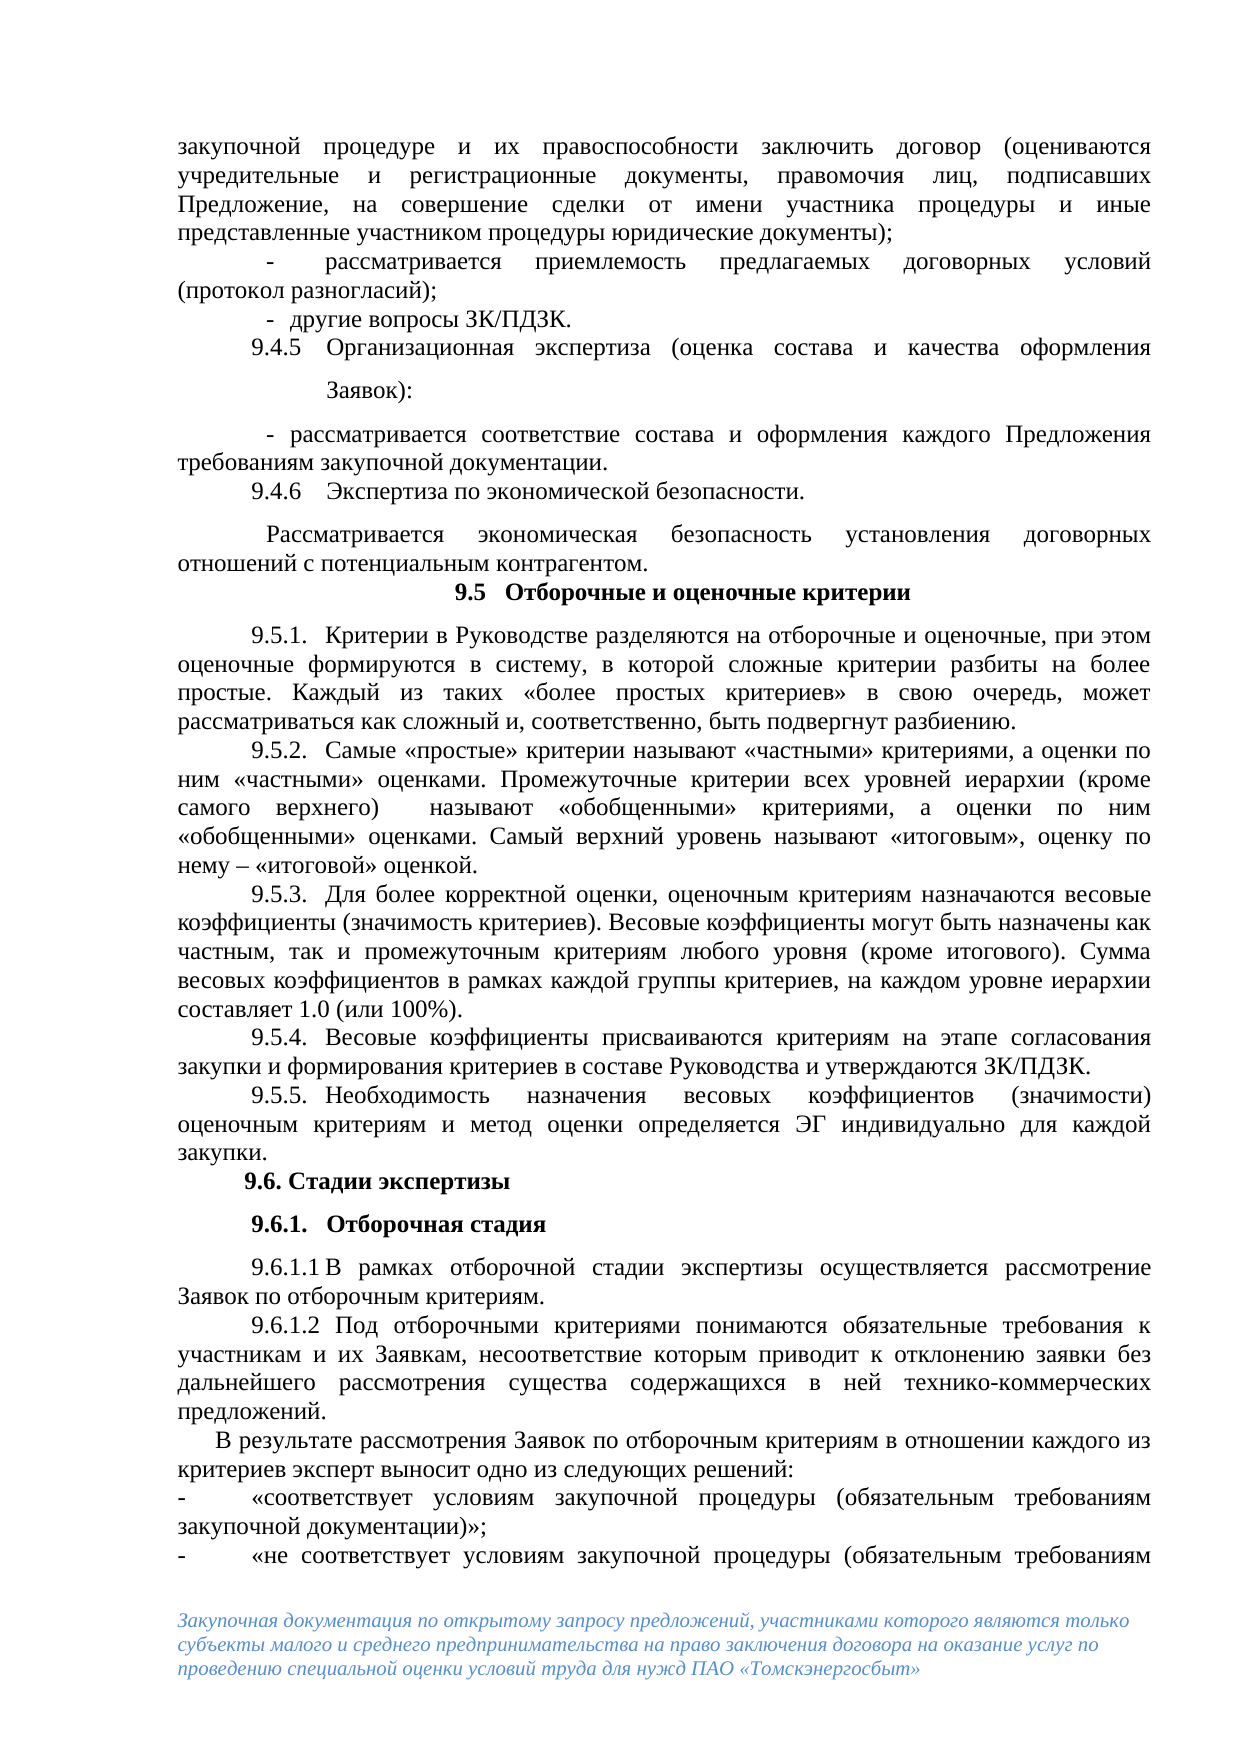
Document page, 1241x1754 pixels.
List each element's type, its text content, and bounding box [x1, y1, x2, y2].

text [177, 131, 1152, 246]
list 9.6. Стадии экспертизы [244, 1166, 1152, 1195]
text 9.5.3. Для более корректной оценки, оценочным критериям назначаются весовые коэффициенты (значимость критериев). Весовые коэффициенты могут быть назначены как частным, так и промежуточным критериям любого уровня (кроме итогового). Сумма весовых коэффициентов в рамках каждой группы критериев, на каждом уровне иерархии составляет 1.0 (или 100%). [177, 879, 1152, 1022]
list Отборочные и оценочные критерии [214, 577, 1152, 606]
text - «соответствует условиям закупочной процедуры (обязательным требованиям закупочной документации)»; [177, 1482, 1152, 1540]
text - другие вопросы ЗК/ПДЗК. [177, 304, 1152, 332]
list 9.6.1.2 Под отборочными критериями понимаются обязательные требования к участникам и их Заявкам, несоответствие которым приводит к отклонению заявки без дальнейшего рассмотрения существа содержащихся в ней технико-коммерческих предложений. [177, 1310, 1152, 1425]
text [177, 1540, 1152, 1569]
text 9.5.1. Критерии в Руководстве разделяются на отборочные и оценочные, при этом оценочные формируются в систему, в которой сложные критерии разбиты на более простые. Каждый из таких «более простых критериев» в свою очередь, может рассматриваться как сложный и, соответственно, быть подвергнут разбиению. [177, 620, 1152, 735]
text 9.6.1.1 В рамках отборочной стадии экспертизы осуществляется рассмотрение Заявок по отборочным критериям. [177, 1252, 1152, 1310]
text Рассматривается экономическая безопасность установления договорных отношений с потенциальным контрагентом. [177, 519, 1152, 577]
list Организационная экспертиза (оценка состава и качества оформления Заявок): [251, 332, 1152, 404]
text 9.5.4. Весовые коэффициенты присваиваются критериям на этапе согласования закупки и формирования критериев в составе Руководства и утверждаются ЗК/ПДЗК. [177, 1022, 1152, 1080]
text 9.5.2. Самые «простые» критерии называют «частными» критериями, а оценки по ним «частными» оценками. Промежуточные критерии всех уровней иерархии (кроме самого верхнего) называют «обобщенными» критериями, а оценки по ним «обобщенными» оценками. Самый верхний уровень называют «итоговым», оценку по нему – «итоговой» оценкой. [177, 735, 1152, 879]
text - рассматривается приемлемость предлагаемых договорных условий (протокол разногласий); [177, 246, 1152, 304]
text В результате рассмотрения Заявок по отборочным критериям в отношении каждого из критериев эксперт выносит одно из следующих решений: [177, 1425, 1152, 1482]
text - рассматривается соответствие состава и оформления каждого Предложения требованиям закупочной документации. [177, 419, 1152, 476]
text 9.5.5. Необходимость назначения весовых коэффициентов (значимости) оценочным критериям и метод оценки определяется ЭГ индивидуально для каждой закупки. [177, 1080, 1152, 1166]
list Экспертиза по экономической безопасности. [251, 476, 1152, 505]
list Отборочная стадия [251, 1209, 1152, 1238]
